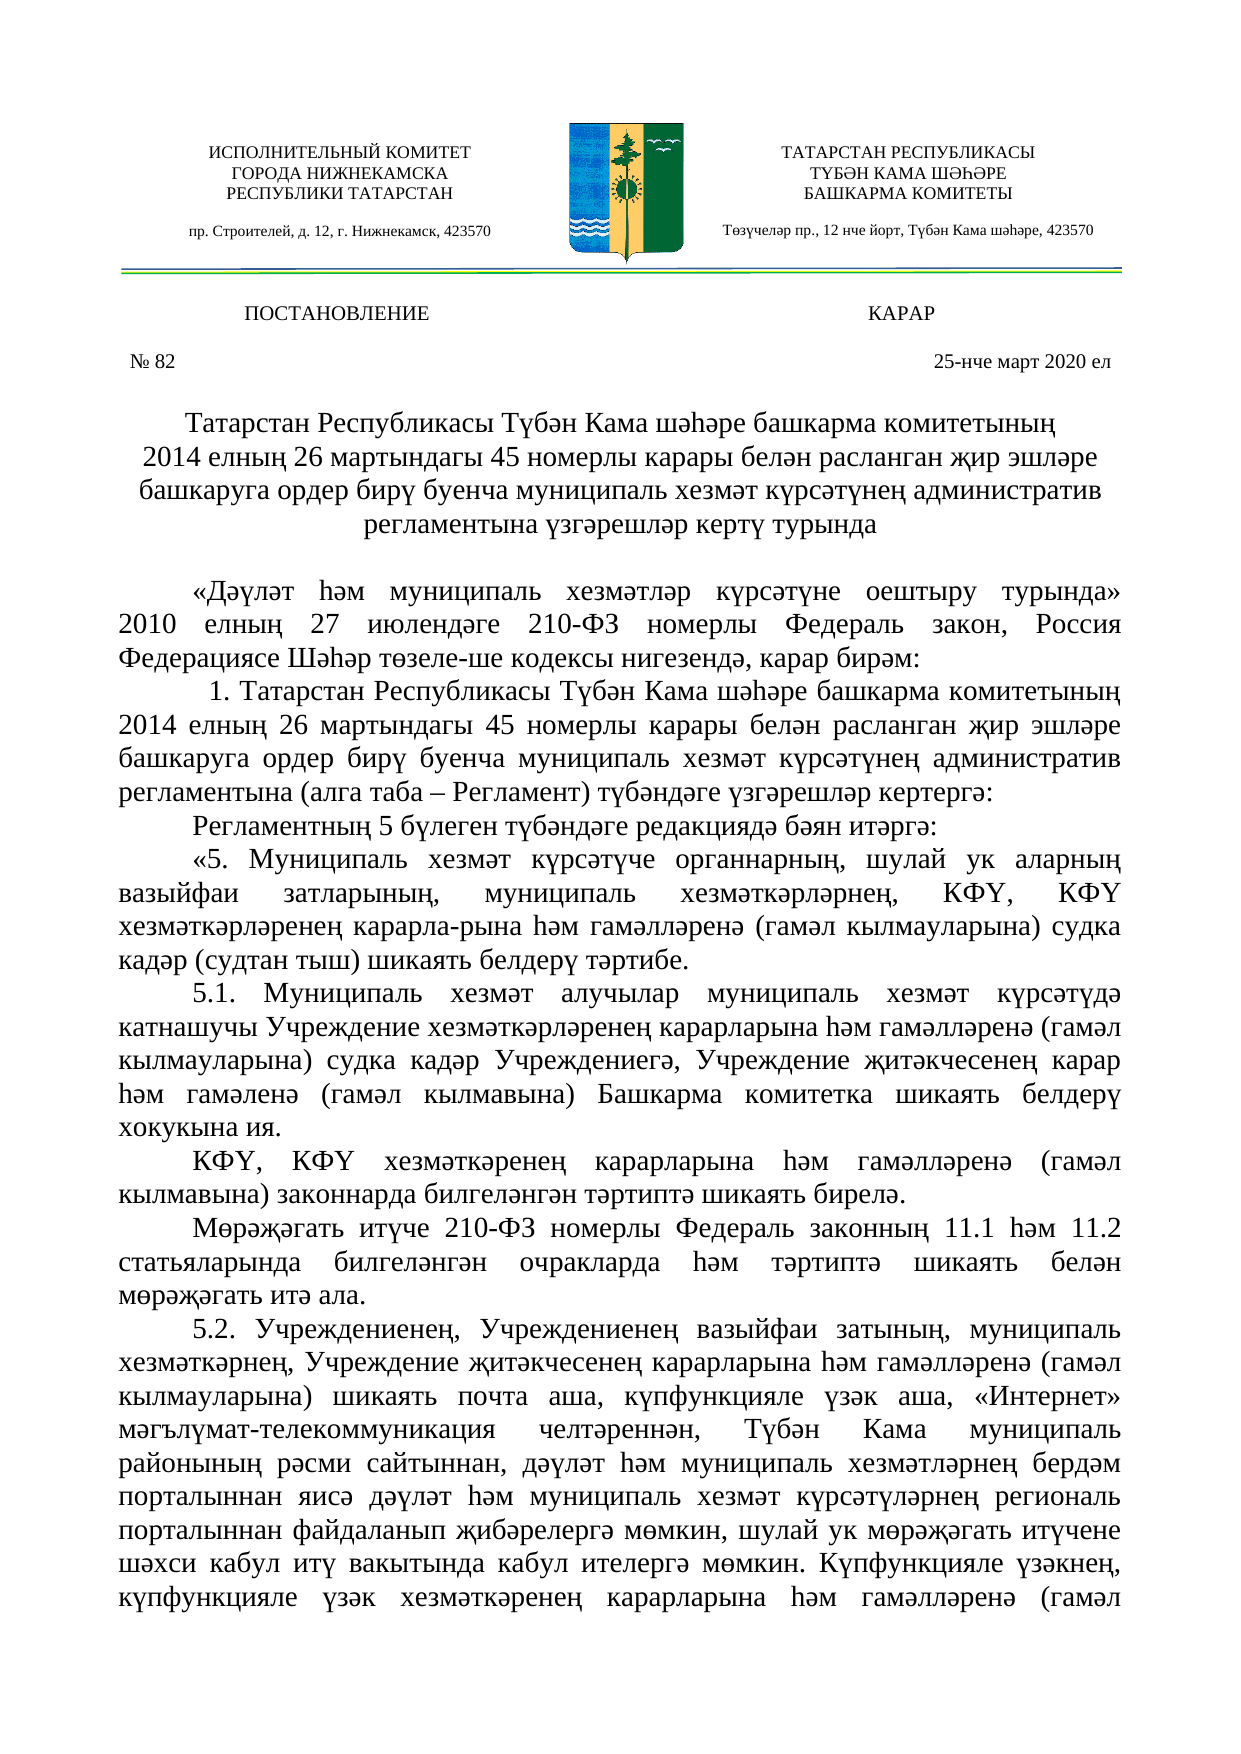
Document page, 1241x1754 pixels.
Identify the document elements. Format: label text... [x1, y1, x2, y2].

text «Дәүләт һәм муниципаль хезмәтләр күрсәтүне оештыру турында» 2010 елның 27 июлендәге 210-ФЗ номерлы Федераль закон, Россия Федерациясе Шәһәр төзеле-ше кодексы нигезендә, карар бирәм: [118, 573, 1122, 673]
text 1. Татарстан Республикасы Түбән Кама шәһәре башкарма комитетының 2014 елның 26 мартындагы 45 номерлы карары белән расланган җир эшләре башкаруга ордер бирү буенча муниципаль хезмәт күрсәтүнең административ регламентына (алга таба – Регламент) түбәндәге үзгәрешләр кертергә: [118, 673, 1122, 808]
text «5. Муниципаль хезмәт күрсәтүче органнарның, шулай ук аларның вазыйфаи затларының, муниципаль хезмәткәрләрнең, КФҮ, КФҮ хезмәткәрләренең карарла-рына һәм гамәлләренә (гамәл кылмауларына) судка кадәр (судтан тыш) шикаять белдерү тәртибе. [118, 841, 1122, 975]
text КФҮ, КФҮ хезмәткәренең карарларына һәм гамәлләренә (гамәл кылмавына) законнарда билгеләнгән тәртиптә шикаять бирелә. [118, 1143, 1122, 1210]
text 2014 елның 26 мартындагы 45 номерлы карары белән расланган җир эшләре башкаруга ордер бирү буенча муниципаль хезмәт күрсәтүнең административ регламентына үзгәрешләр кертү турында [118, 439, 1122, 539]
text Регламентның 5 бүлеген түбәндәге редакциядә бәян итәргә: [118, 808, 1122, 841]
table_cell КАРАР 25-нче март 2020 ел [665, 274, 1122, 405]
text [118, 1311, 1122, 1613]
table_header ИСПОЛНИТЕЛЬНЫЙ КОМИТЕТ ГОРОДА НИЖНЕКАМСКА РЕСПУБЛИКИ ТАТАРСТАН пр. Строителей, д. 12, г. Нижнекамск, 423570 [118, 118, 561, 268]
table_cell ПОСТАНОВЛЕНИЕ № 82 [118, 268, 664, 405]
table_header ТАТАРСТАН РЕСПУБЛИКАСЫ ТҮБӘН КАМА ШӘҺӘРЕ БАШКАРМА КОМИТЕТЫ Төзүчеләр пр., 12 нче йорт, Түбән Кама шәһәре, 423570 [694, 118, 1122, 267]
text 5.1. Муниципаль хезмәт алучылар муниципаль хезмәт күрсәтүдә катнашучы Учреждение хезмәткәрләренең карарларына һәм гамәлләренә (гамәл кылмауларына) судка кадәр Учреждениегә, Учреждение җитәкчесенең карар һәм гамәленә (гамәл кылмавына) Башкарма комитетка шикаять белдерү хокукына ия. [118, 975, 1122, 1143]
text Мөрәҗәгать итүче 210-ФЗ номерлы Федераль законның 11.1 һәм 11.2 статьяларында билгеләнгән очракларда һәм тәртиптә шикаять белән мөрәҗәгать итә ала. [118, 1210, 1122, 1311]
picture [561, 118, 692, 267]
text Татарстан Республикасы Түбән Кама шәһәре башкарма комитетының [118, 405, 1122, 439]
